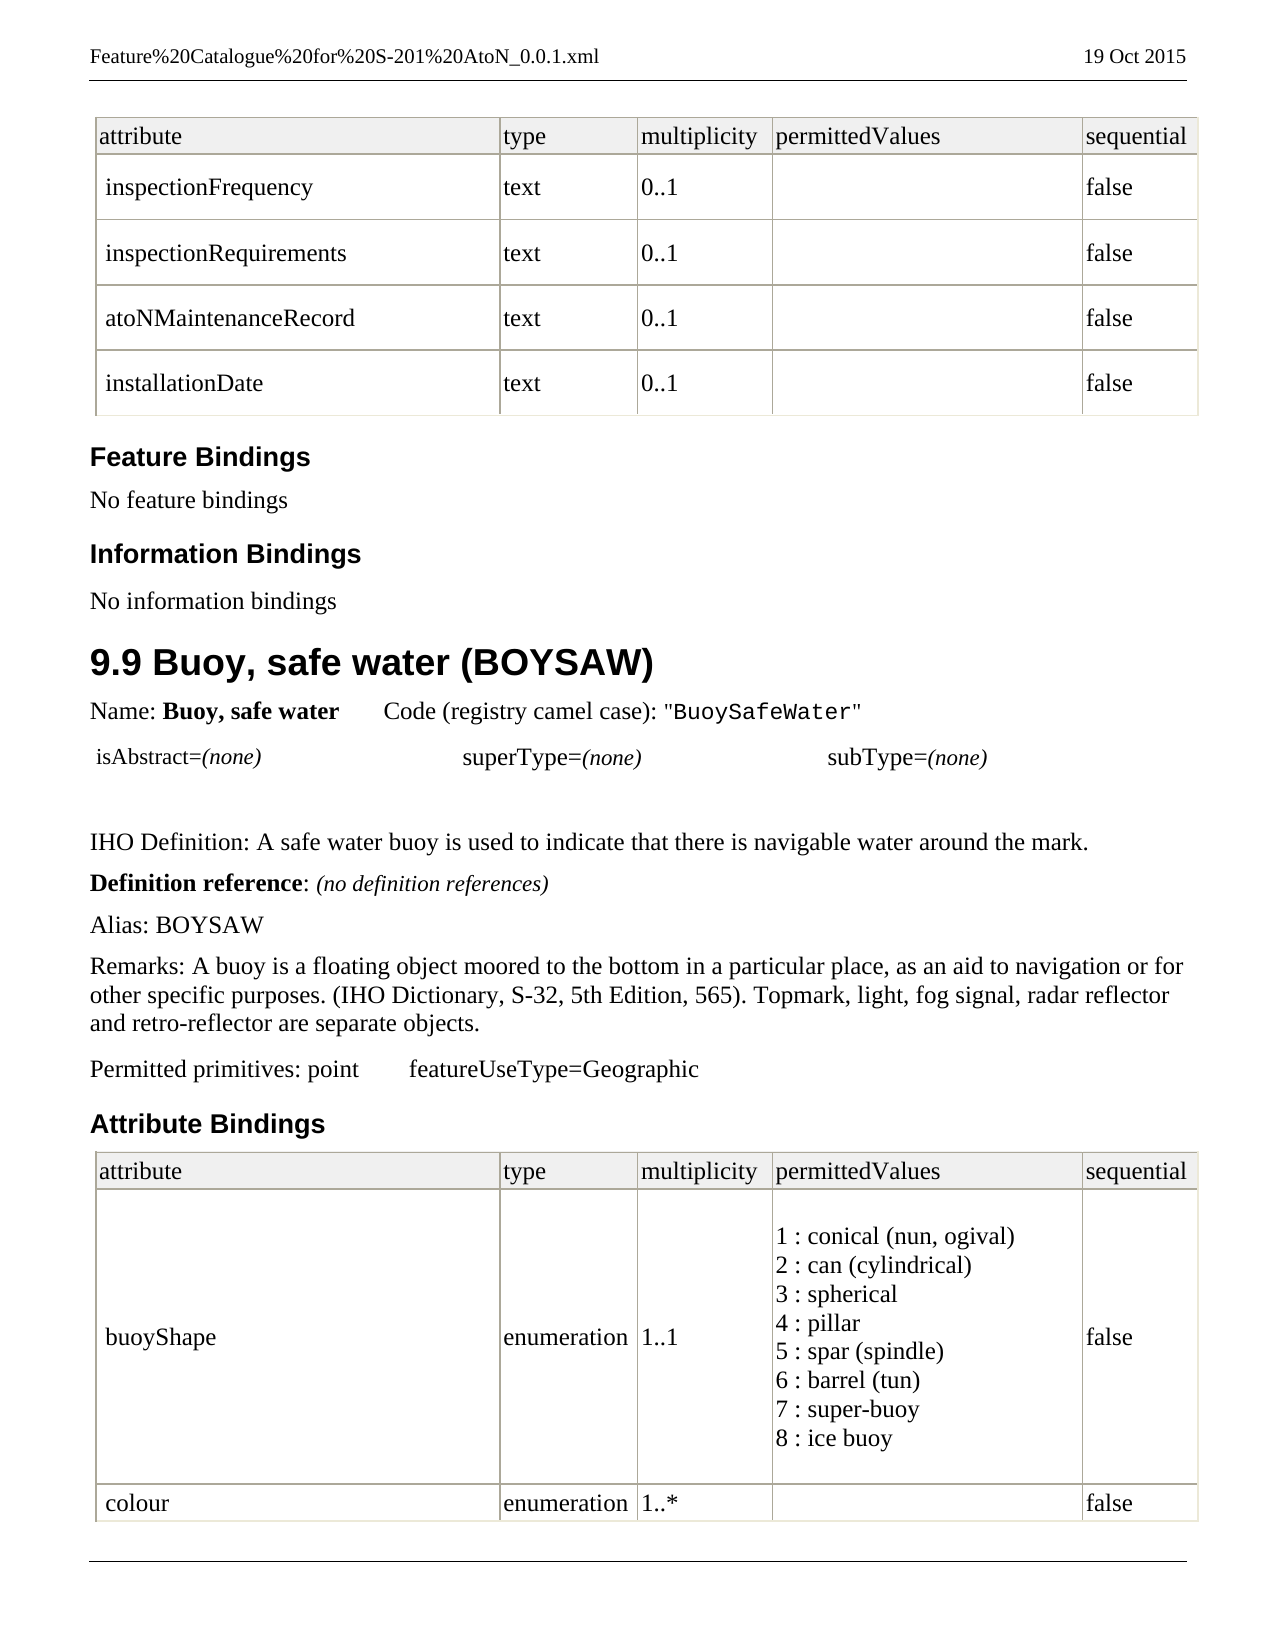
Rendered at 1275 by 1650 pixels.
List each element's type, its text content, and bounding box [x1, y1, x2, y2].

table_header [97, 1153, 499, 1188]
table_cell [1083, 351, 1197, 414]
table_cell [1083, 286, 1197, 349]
text Alias: BOYSAW [89, 910, 1185, 938]
text IHO Definition: A safe water buoy is used to indicate that there is navigable water around the mark. [89, 827, 1185, 856]
subtitle Information Bindings [89, 538, 1185, 570]
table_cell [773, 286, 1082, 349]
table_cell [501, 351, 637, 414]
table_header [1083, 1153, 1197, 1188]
text Definition reference: (no definition references) [89, 868, 1185, 897]
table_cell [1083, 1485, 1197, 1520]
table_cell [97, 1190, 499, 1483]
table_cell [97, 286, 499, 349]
text Remarks: A buoy is a floating object moored to the bottom in a particular place, as an aid to navigation or for other specific purposes. (IHO Dictionary, S-32, 5th Edition, 565). Topmark, light, fog signal, radar reflector and retro-reflector are separate objects. [89, 951, 1185, 1037]
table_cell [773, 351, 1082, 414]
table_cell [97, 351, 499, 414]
text Name: Buoy, safe water Code (registry camel case): "BuoySafeWater" [89, 696, 1185, 726]
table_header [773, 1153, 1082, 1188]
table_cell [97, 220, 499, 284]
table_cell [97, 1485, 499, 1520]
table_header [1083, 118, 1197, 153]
text No information bindings [89, 586, 1185, 615]
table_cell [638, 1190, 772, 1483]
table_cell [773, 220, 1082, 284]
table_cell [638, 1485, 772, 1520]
subtitle Feature Bindings [89, 441, 1185, 472]
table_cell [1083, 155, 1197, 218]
text No feature bindings [89, 485, 1185, 513]
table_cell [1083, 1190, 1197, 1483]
subtitle Attribute Bindings [89, 1108, 1185, 1139]
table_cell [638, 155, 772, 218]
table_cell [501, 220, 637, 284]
text Permitted primitives: point featureUseType=Geographic [89, 1054, 1185, 1083]
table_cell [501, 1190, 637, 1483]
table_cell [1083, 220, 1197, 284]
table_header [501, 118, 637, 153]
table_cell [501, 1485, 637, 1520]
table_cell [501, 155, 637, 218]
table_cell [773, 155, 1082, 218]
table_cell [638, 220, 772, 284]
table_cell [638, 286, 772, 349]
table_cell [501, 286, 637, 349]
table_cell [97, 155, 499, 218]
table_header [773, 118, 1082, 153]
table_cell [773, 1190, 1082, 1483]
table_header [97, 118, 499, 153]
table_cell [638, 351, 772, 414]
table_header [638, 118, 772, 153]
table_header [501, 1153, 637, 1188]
subtitle 9.9 Buoy, safe water (BOYSAW) [89, 640, 1185, 683]
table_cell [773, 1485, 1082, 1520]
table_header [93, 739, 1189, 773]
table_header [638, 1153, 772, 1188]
